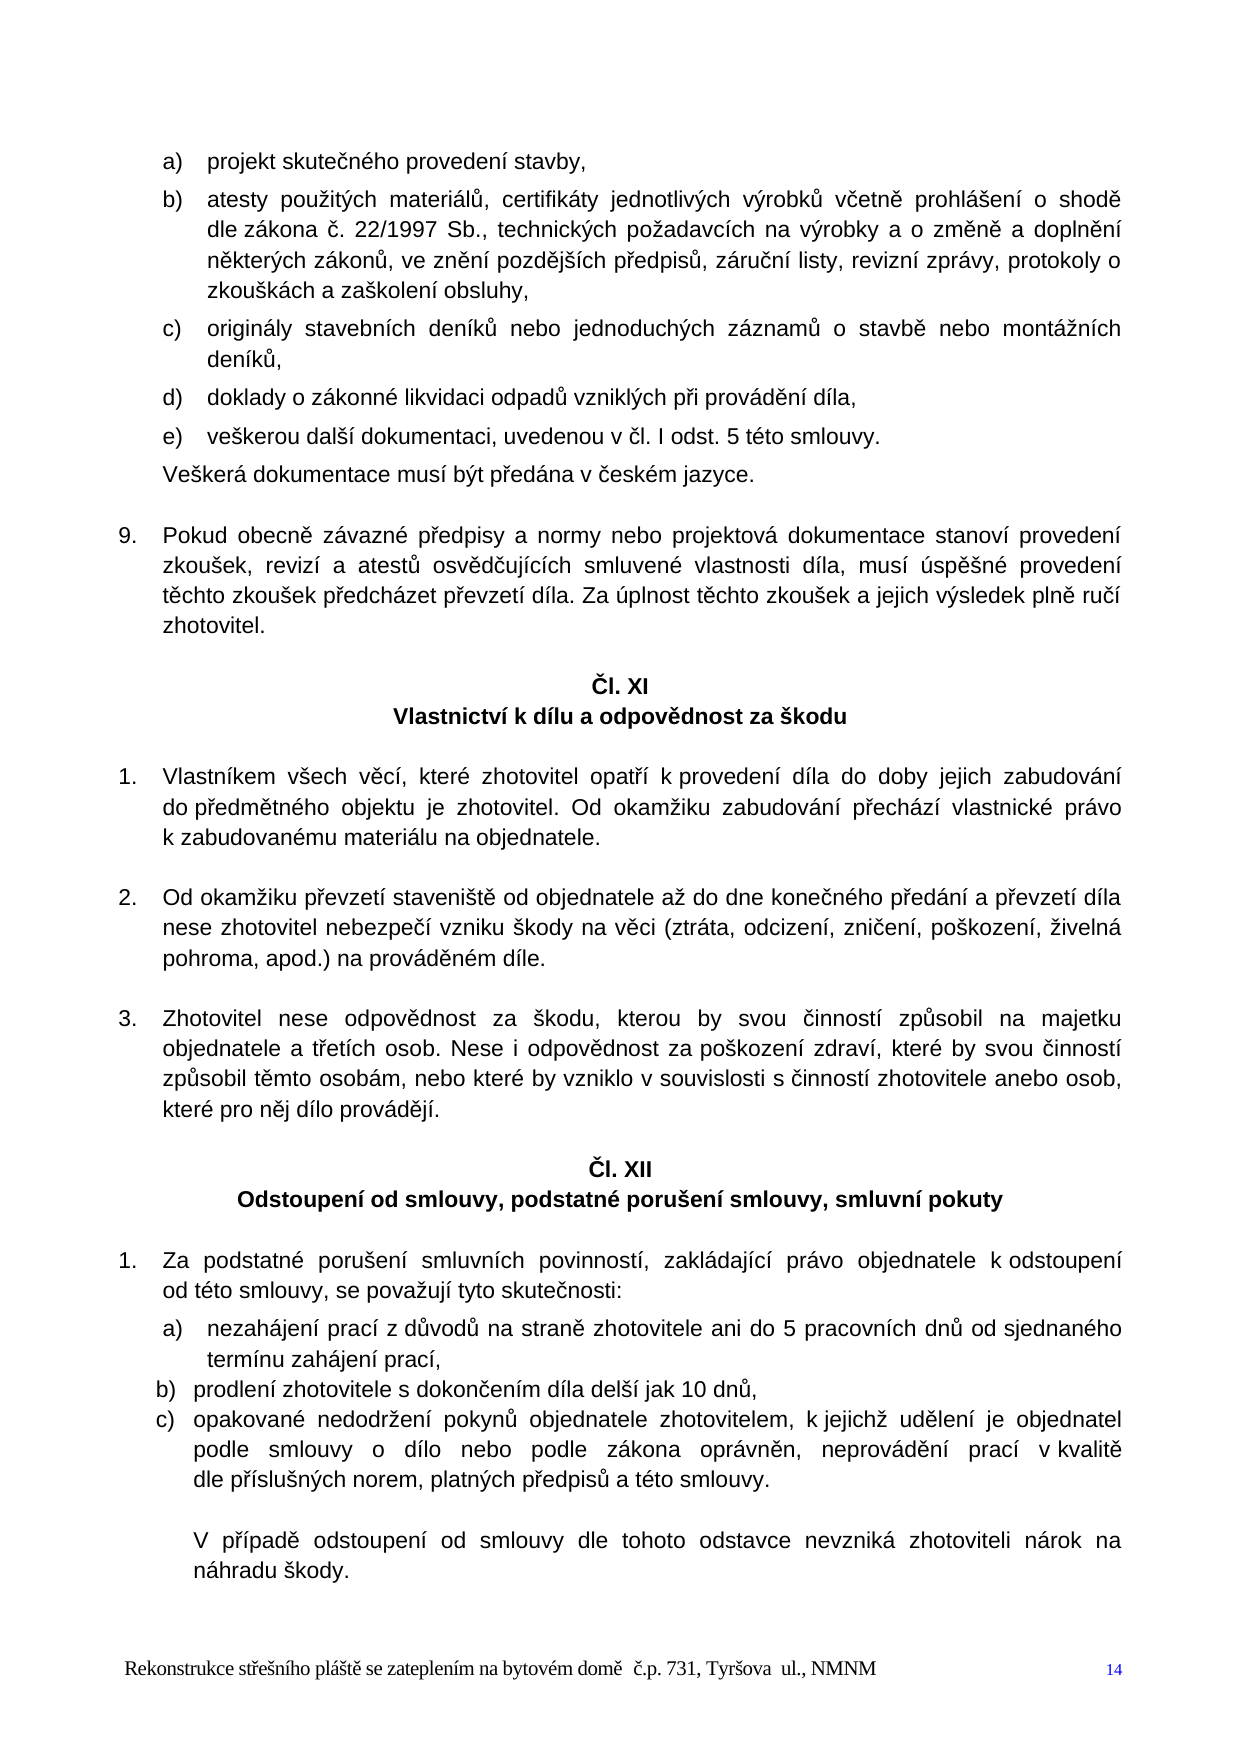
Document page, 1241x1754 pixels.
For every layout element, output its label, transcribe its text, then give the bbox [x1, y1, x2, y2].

list Vlastníkem všech věcí, které zhotovitel opatří k provedení díla do doby jejich zabudování do předmětného objektu je zhotovitel. Od okamžiku zabudování přechází vlastnické právo k zabudovanému materiálu na objednatele. [118, 763, 1122, 850]
list Od okamžiku převzetí staveniště od objednatele až do dne konečného předání a převzetí díla nese zhotovitel nebezpečí vzniku škody na věci (ztráta, odcizení, zničení, poškození, živelná pohroma, apod.) na prováděném díle. [118, 884, 1122, 971]
list Za podstatné porušení smluvních povinností, zakládající právo objednatele k odstoupení od této smlouvy, se považují tyto skutečnosti: [118, 1247, 1122, 1303]
list projekt skutečného provedení stavby, [162, 148, 1122, 174]
list Pokud obecně závazné předpisy a normy nebo projektová dokumentace stanoví provedení zkoušek, revizí a atestů osvědčujících smluvené vlastnosti díla, musí úspěšné provedení těchto zkoušek předcházet převzetí díla. Za úplnost těchto zkoušek a jejich výsledek plně ručí zhotovitel. [118, 522, 1122, 639]
text Čl. XI [118, 673, 1122, 699]
list originály stavebních deníků nebo jednoduchých záznamů o stavbě nebo montážních deníků, [162, 315, 1122, 372]
list V případě odstoupení od smlouvy dle tohoto odstavce nevzniká zhotoviteli nárok na náhradu škody. [193, 1527, 1122, 1583]
list doklady o zákonné likvidaci odpadů vzniklých při provádění díla, [162, 384, 1122, 411]
text Vlastnictví k dílu a odpovědnost za škodu [118, 703, 1122, 729]
list Zhotovitel nese odpovědnost za škodu, kterou by svou činností způsobil na majetku objednatele a třetích osob. Nese i odpovědnost za poškození zdraví, které by svou činností způsobil těmto osobám, nebo které by vzniklo v souvislosti s činností zhotovitele anebo osob, které pro něj dílo provádějí. [118, 1005, 1122, 1122]
text Odstoupení od smlouvy, podstatné porušení smlouvy, smluvní pokuty [118, 1186, 1122, 1213]
list atesty použitých materiálů, certifikáty jednotlivých výrobků včetně prohlášení o shodě dle zákona č. 22/1997 Sb., technických požadavcích na výrobky a o změně a doplnění některých zákonů, ve znění pozdějších předpisů, záruční listy, revizní zprávy, protokoly o zkouškách a zaškolení obsluhy, [162, 186, 1122, 303]
text Čl. XII [118, 1156, 1122, 1182]
list opakované nedodržení pokynů objednatele zhotovitelem, k jejichž udělení je objednatel podle smlouvy o dílo nebo podle zákona oprávněn, neprovádění prací v kvalitě dle příslušných norem, platných předpisů a této smlouvy. [156, 1406, 1122, 1493]
text Veškerá dokumentace musí být předána v českém jazyce. [162, 461, 1122, 488]
list veškerou další dokumentaci, uvedenou v čl. I odst. 5 této smlouvy. [162, 423, 1122, 449]
list nezahájení prací z důvodů na straně zhotovitele ani do 5 pracovních dnů od sjednaného termínu zahájení prací, [162, 1315, 1122, 1372]
list prodlení zhotovitele s dokončením díla delší jak 10 dnů, [156, 1376, 1122, 1402]
